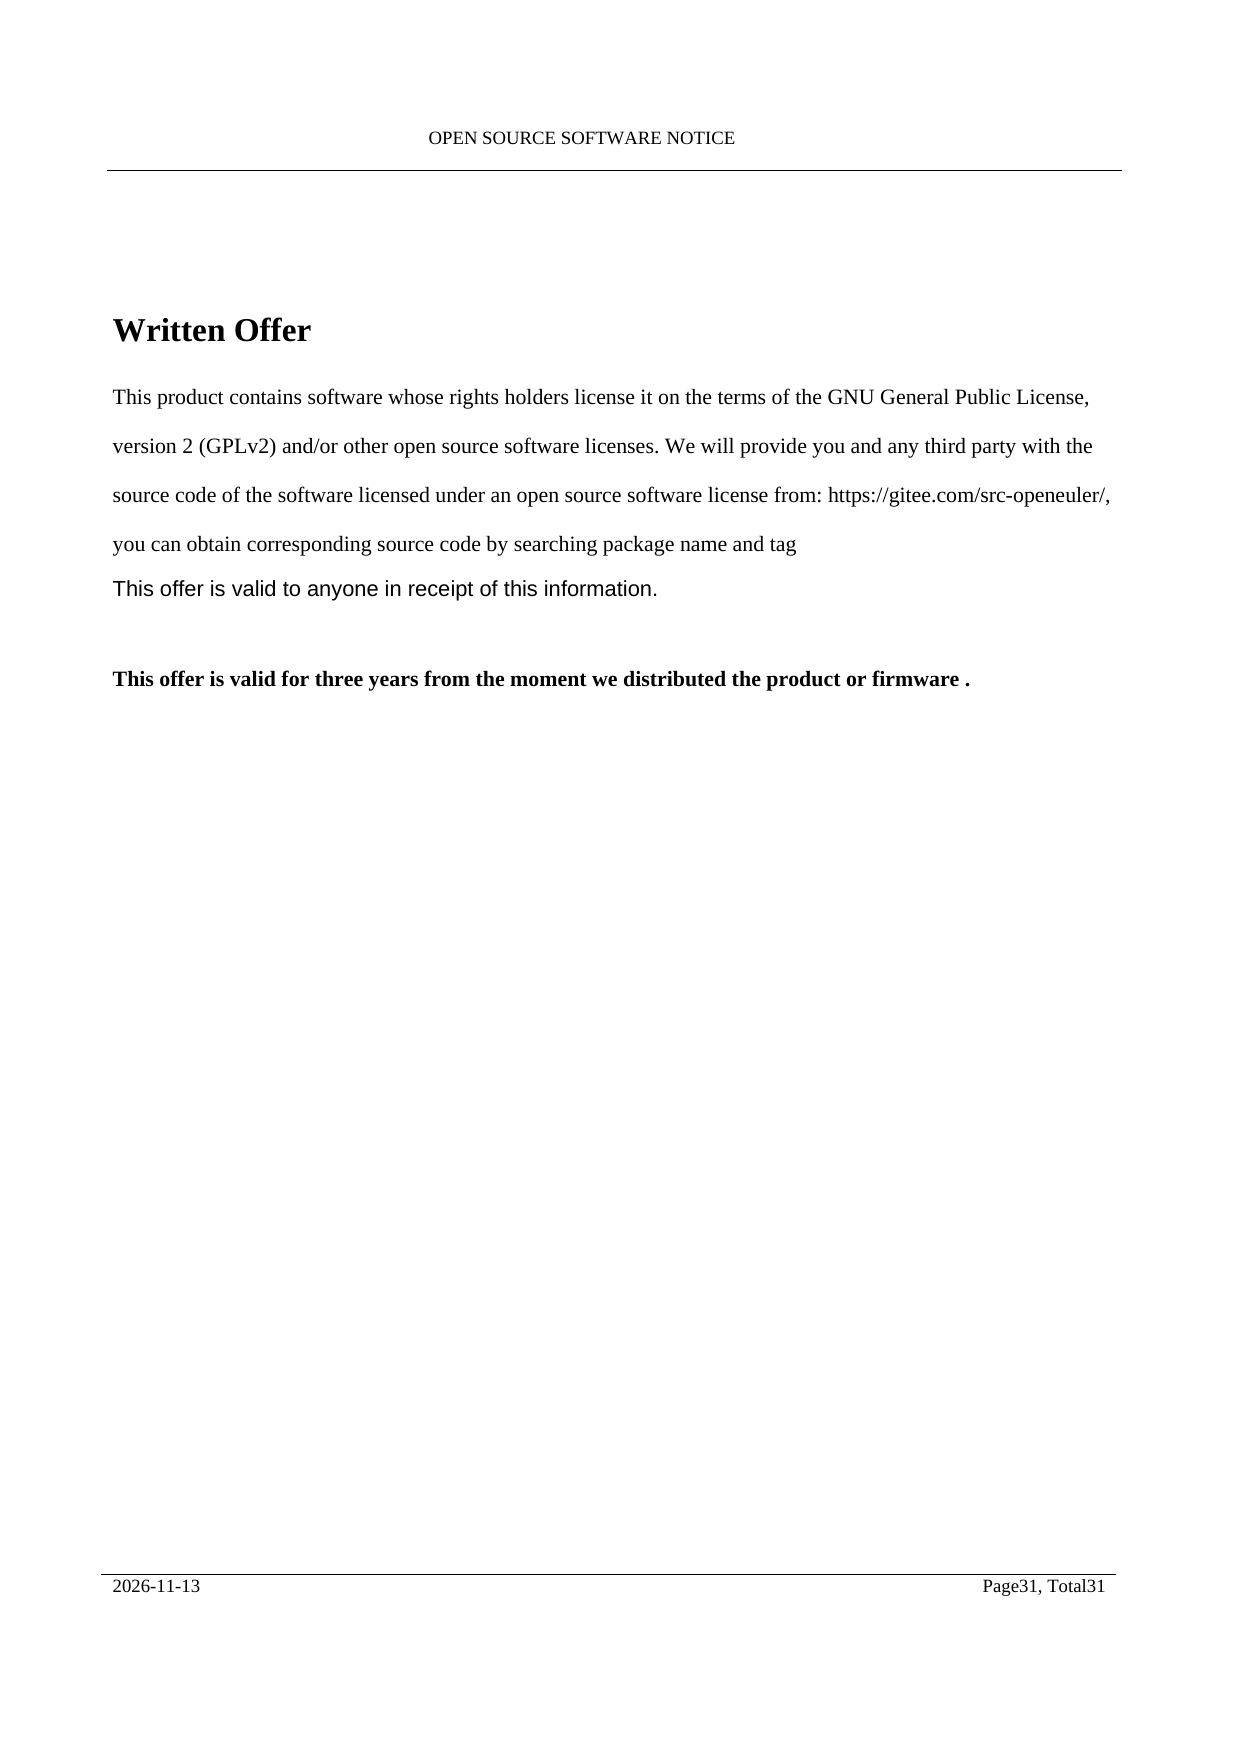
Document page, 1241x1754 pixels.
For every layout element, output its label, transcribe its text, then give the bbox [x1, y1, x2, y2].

text This offer is valid for three years from the moment we distributed the product or firmware . [112, 662, 1128, 695]
text This offer is valid to anyone in receipt of this information. [112, 572, 1128, 604]
text Written Offer [112, 297, 1128, 362]
text This product contains software whose rights holders license it on the terms of the GNU General Public License, version 2 (GPLv2) and/or other open source software licenses. We will provide you and any third party with the source code of the software licensed under an open source software license from: https://gitee.com/src-openeuler/, you can obtain corresponding source code by searching package name and tag [112, 381, 1128, 559]
